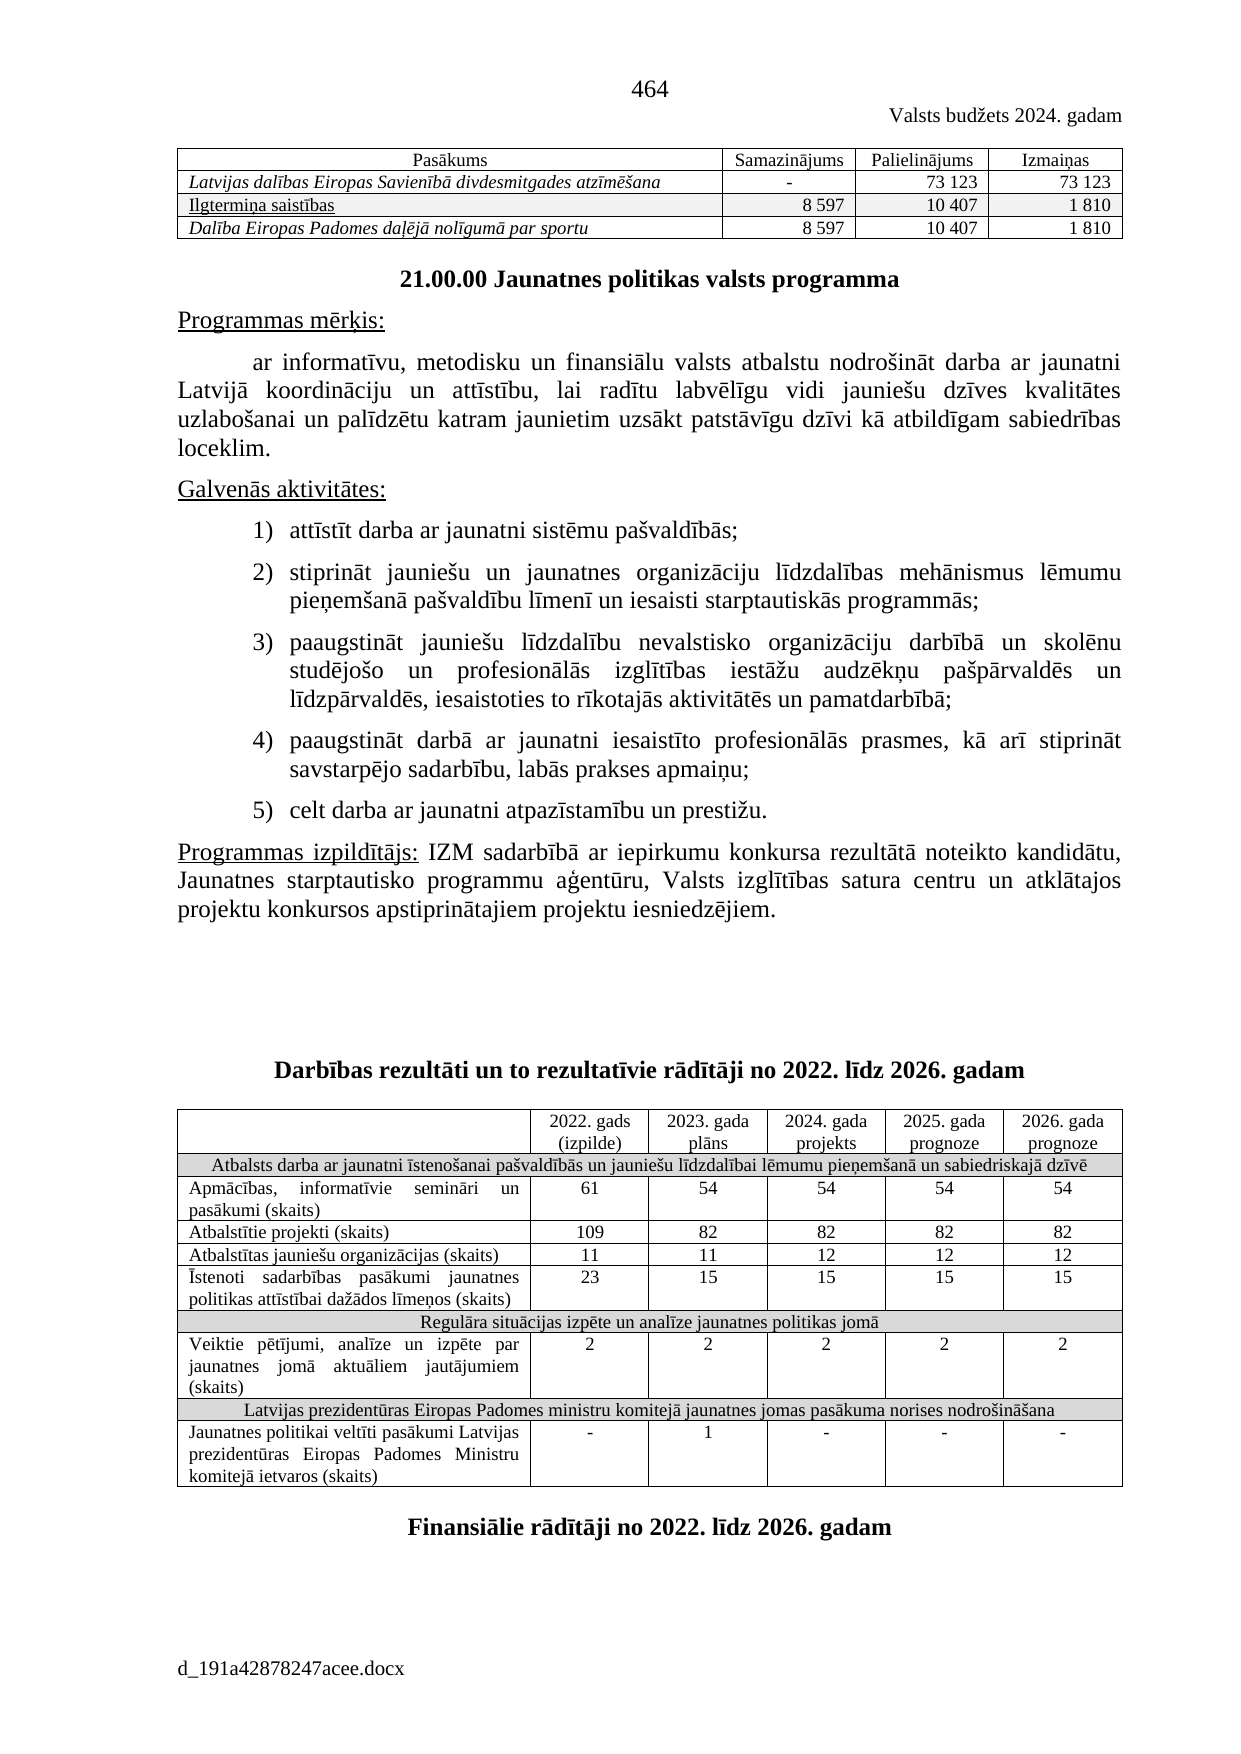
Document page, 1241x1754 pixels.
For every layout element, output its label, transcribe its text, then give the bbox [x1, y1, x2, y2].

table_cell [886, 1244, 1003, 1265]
text 21.00.00 Jaunatnes politikas valsts programma [177, 264, 1122, 293]
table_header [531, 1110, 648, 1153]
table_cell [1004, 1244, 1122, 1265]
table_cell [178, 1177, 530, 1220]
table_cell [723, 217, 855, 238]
list stiprināt jauniešu un jaunatnes organizāciju līdzdalības mehānismus lēmumu pieņemšanā pašvaldību līmenī un iesaisti starptautiskās programmās; [252, 557, 1122, 614]
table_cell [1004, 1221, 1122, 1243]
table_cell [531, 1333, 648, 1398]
list celt darba ar jaunatni atpazīstamību un prestižu. [252, 795, 1122, 824]
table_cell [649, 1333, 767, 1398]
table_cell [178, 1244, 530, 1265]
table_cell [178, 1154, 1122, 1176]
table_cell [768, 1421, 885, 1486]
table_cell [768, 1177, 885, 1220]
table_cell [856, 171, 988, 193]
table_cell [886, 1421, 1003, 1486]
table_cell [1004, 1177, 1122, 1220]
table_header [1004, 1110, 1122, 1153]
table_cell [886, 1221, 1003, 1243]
list paaugstināt jauniešu līdzdalību nevalstisko organizāciju darbībā un skolēnu studējošo un profesionālās izglītības iestāžu audzēkņu pašpārvaldēs un līdzpārvaldēs, iesaistoties to rīkotajās aktivitātēs un pamatdarbībā; [252, 627, 1122, 713]
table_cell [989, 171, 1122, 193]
text ar informatīvu, metodisku un finansiālu valsts atbalstu nodrošināt darba ar jaunatni Latvijā koordināciju un attīstību, lai radītu labvēlīgu vidi jauniešu dzīves kvalitātes uzlabošanai un palīdzētu katram jaunietim uzsākt patstāvīgu dzīvi kā atbildīgam sabiedrības loceklim. [177, 347, 1122, 462]
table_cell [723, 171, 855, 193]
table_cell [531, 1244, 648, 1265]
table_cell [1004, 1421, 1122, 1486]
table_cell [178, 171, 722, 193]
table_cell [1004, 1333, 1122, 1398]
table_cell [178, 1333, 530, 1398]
text Programmas mērķis: [177, 305, 1122, 334]
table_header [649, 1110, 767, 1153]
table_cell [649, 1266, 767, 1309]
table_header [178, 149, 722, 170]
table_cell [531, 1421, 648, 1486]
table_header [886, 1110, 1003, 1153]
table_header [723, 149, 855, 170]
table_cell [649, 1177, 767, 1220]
text Finansiālie rādītāji no 2022. līdz 2026. gadam [177, 1512, 1122, 1541]
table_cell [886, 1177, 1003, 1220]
list attīstīt darba ar jaunatni sistēmu pašvaldībās; [252, 515, 1122, 544]
text Darbības rezultāti un to rezultatīvie rādītāji no 2022. līdz 2026. gadam [177, 1055, 1122, 1084]
text Programmas izpildītājs: IZM sadarbībā ar iepirkumu konkursa rezultātā noteikto kandidātu, Jaunatnes starptautisko programmu aģentūru, Valsts izglītības satura centru un atklātajos projektu konkursos apstiprinātajiem projektu iesniedzējiem. [177, 837, 1122, 923]
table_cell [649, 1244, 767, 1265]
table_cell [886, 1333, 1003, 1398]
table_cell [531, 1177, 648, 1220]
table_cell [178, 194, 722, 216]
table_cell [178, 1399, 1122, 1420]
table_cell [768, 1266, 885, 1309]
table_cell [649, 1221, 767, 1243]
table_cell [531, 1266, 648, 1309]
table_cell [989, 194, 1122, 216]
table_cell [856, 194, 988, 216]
list paaugstināt darbā ar jaunatni iesaistīto profesionālās prasmes, kā arī stiprināt savstarpējo sadarbību, labās prakses apmaiņu; [252, 725, 1122, 783]
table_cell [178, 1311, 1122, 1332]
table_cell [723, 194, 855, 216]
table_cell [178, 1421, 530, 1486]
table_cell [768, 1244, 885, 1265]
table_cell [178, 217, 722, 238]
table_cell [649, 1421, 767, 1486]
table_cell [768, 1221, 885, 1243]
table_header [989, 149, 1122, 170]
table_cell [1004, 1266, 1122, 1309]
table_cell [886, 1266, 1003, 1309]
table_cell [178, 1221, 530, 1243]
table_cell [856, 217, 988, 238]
text Galvenās aktivitātes: [177, 474, 1122, 503]
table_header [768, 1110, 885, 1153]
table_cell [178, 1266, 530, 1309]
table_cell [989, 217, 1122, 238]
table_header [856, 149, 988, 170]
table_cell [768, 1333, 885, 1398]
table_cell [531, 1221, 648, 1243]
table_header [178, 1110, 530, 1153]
